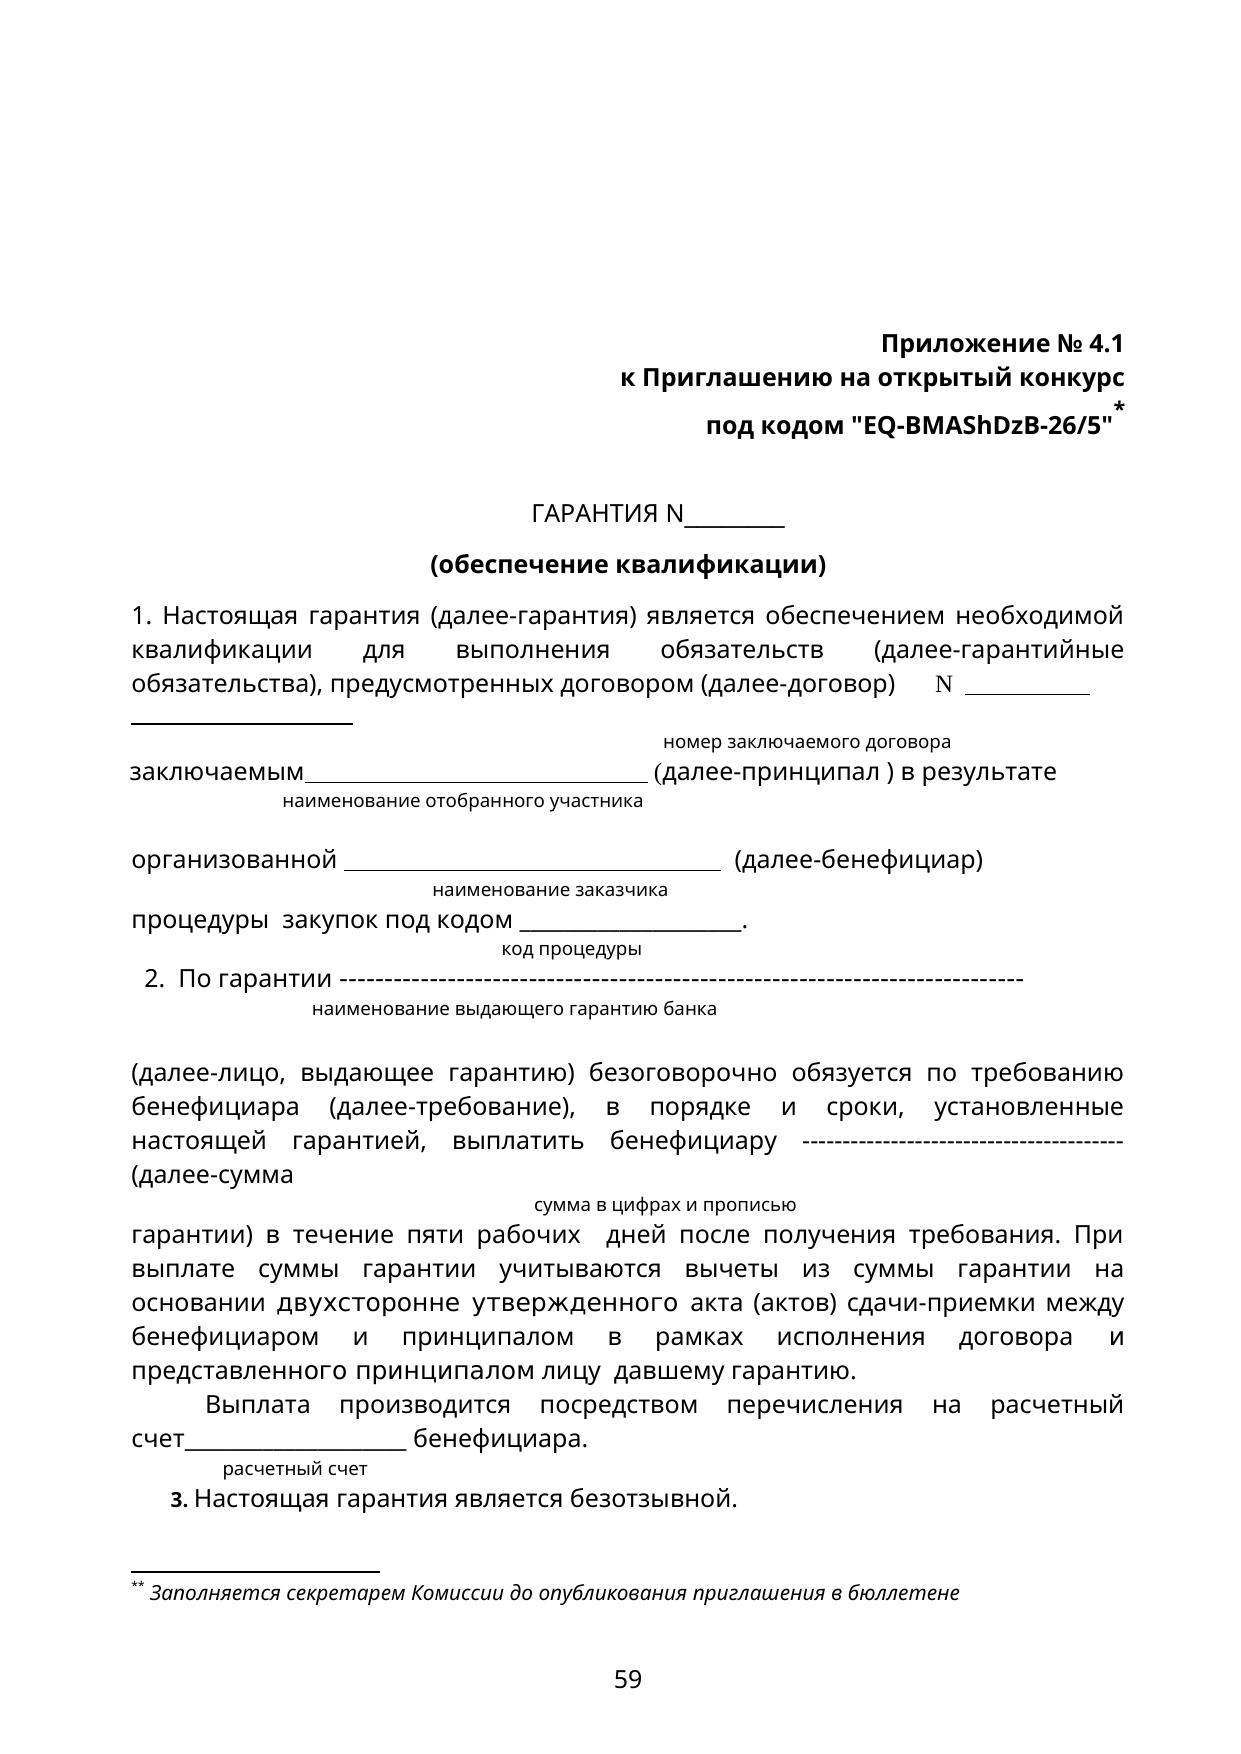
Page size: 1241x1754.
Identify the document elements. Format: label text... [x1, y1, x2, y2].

text заключаемым (далее-принципал ) в результате [116, 753, 1125, 787]
text код процедуры [131, 935, 1125, 961]
text сумма в цифрах и прописью [131, 1191, 1125, 1216]
text ГАРАНТИЯ N________ [131, 496, 1125, 530]
text наименование заказчика [264, 876, 1125, 901]
text номер заключаемого договора [116, 728, 1125, 753]
text (обеспечение квалификации) [190, 547, 1066, 581]
text к Приглашению на открытый конкурс под кодом "EQ-BMAShDzB-26/5"* [131, 360, 1125, 445]
text Приложение № 4.1 [131, 326, 1125, 360]
text гарантии) в течение пяти рабочих дней после получения требования. При выплате суммы гарантии учитываются вычеты из суммы гарантии на основании двухсторонне утвержденного акта (актов) сдачи-приемки между бенефициаром и принципалом в рамках исполнения договора и представленного принципалом лицу давшему гарантию. [131, 1216, 1125, 1387]
text 2. По гарантии ---------------------------------------------------------------------------- [131, 961, 1125, 995]
text (далее-лицо, выдающее гарантию) безоговорочно обязуется по требованию бенефициара (далее-требование), в порядке и сроки, установленные настоящей гарантией, выплатить бенефициару ---------------------------------------- (далее-сумма [131, 1054, 1125, 1191]
text наименование отобранного участника [116, 787, 1125, 813]
text расчетный счет [131, 1455, 1125, 1480]
text 1. Настоящая гарантия (далее-гарантия) является обеспечением необходимой квалификации для выполнения обязательств (далее-гарантийные обязательства), предусмотренных договором (далее-договор) N [131, 597, 1125, 728]
text наименование выдающего гарантию банка [131, 995, 1125, 1021]
text организованной (далее-бенефициар) [131, 842, 1125, 876]
text процедуры закупок под кодом ____________________. [131, 901, 1125, 935]
text Выплата производится посредством перечисления на расчетный счет____________________ бенефициара. [131, 1387, 1125, 1455]
text 3. Настоящая гарантия является безотзывной. [131, 1480, 1125, 1514]
